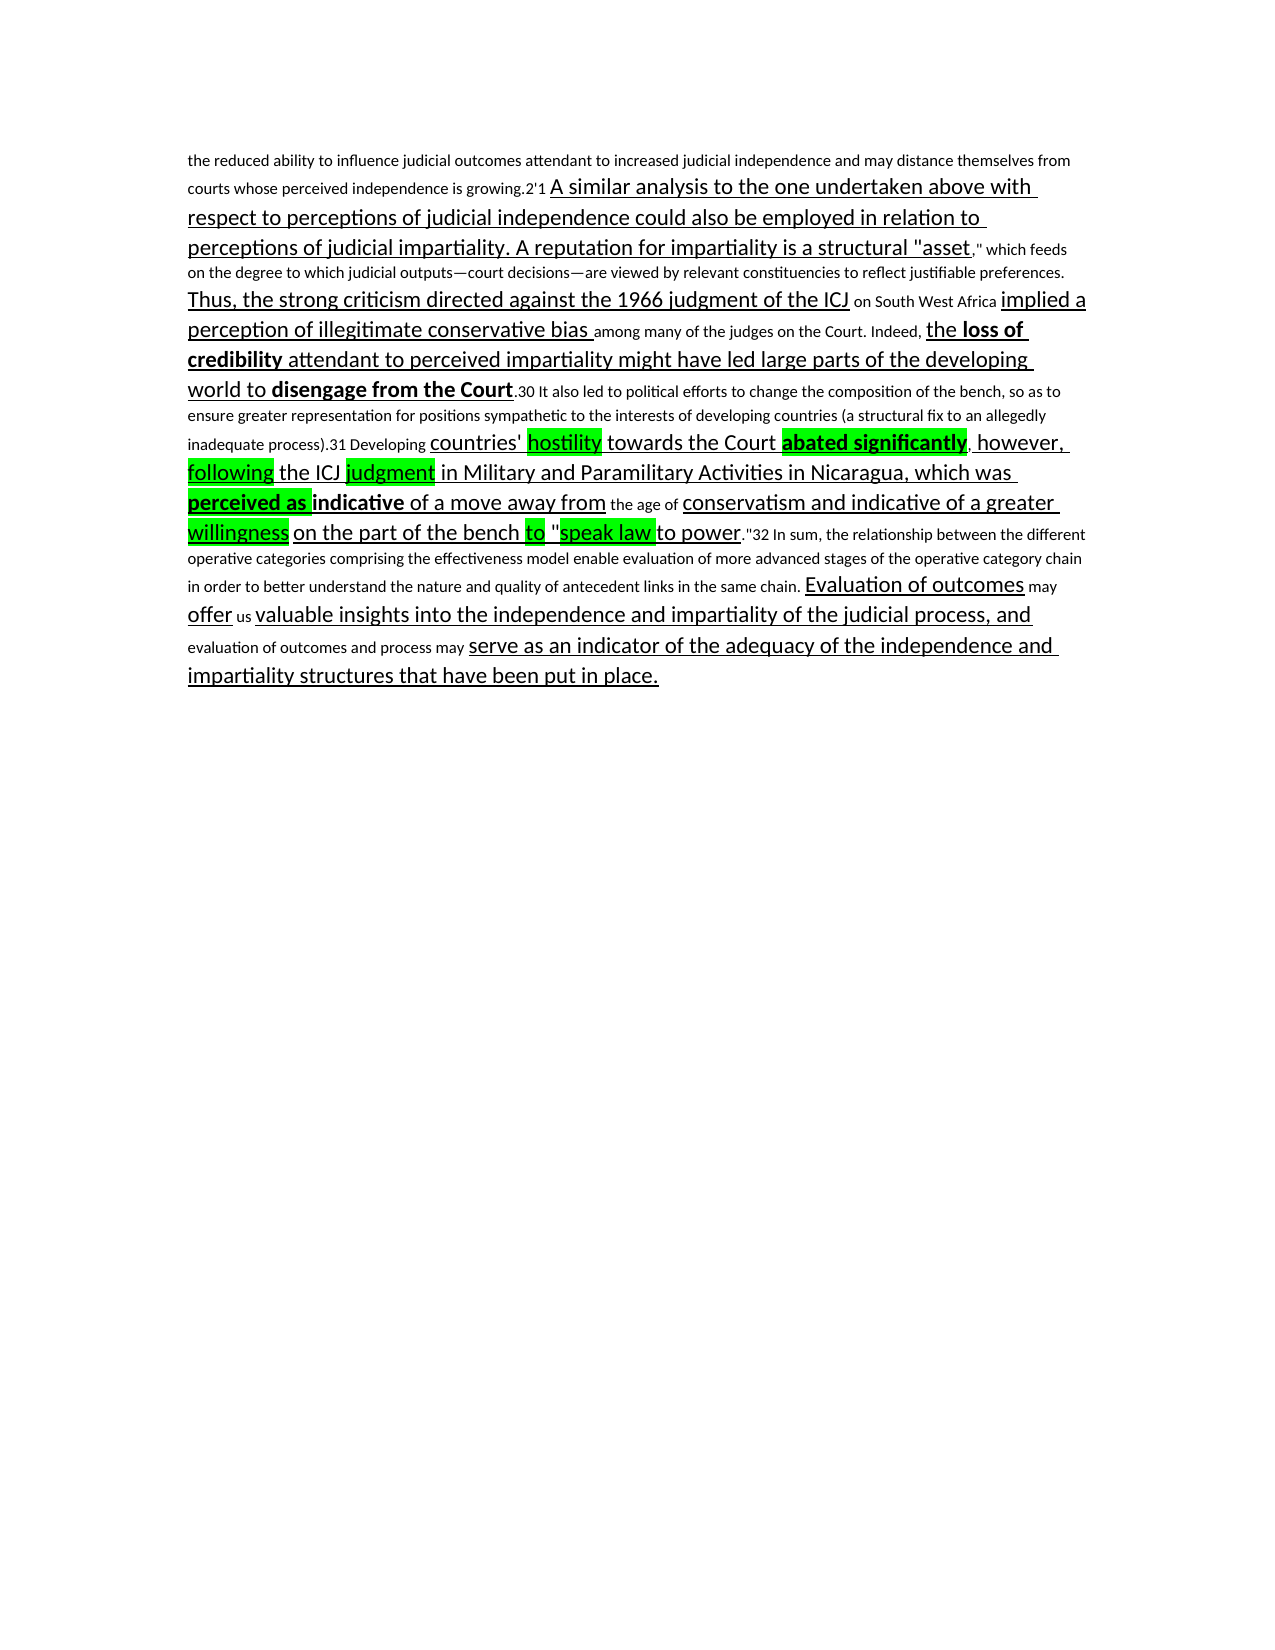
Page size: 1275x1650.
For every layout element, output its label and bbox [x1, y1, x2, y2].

text [187, 150, 1087, 689]
